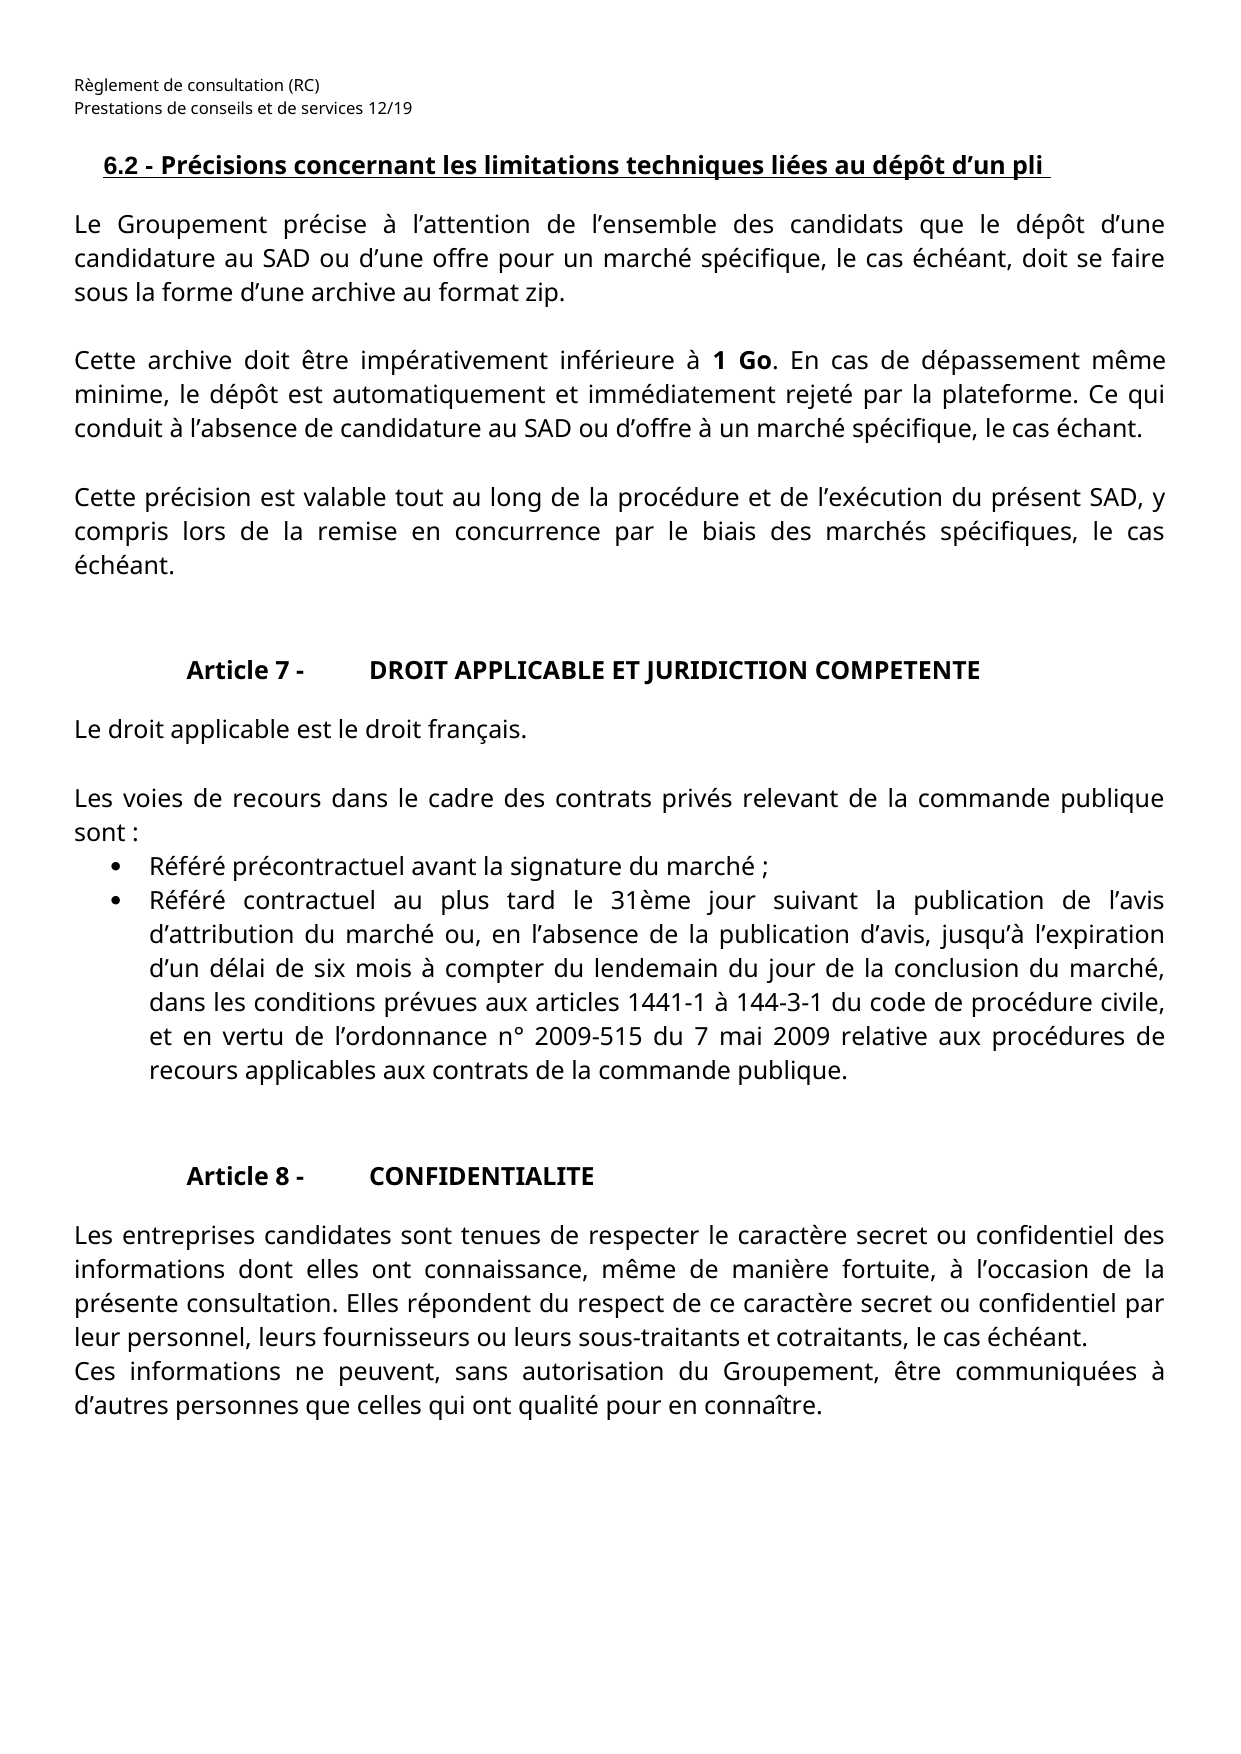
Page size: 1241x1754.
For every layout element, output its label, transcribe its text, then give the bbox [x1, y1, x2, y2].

text Cette archive doit être impérativement inférieure à 1 Go. En cas de dépassement même minime, le dépôt est automatiquement et immédiatement rejeté par la plateforme. Ce qui conduit à l’absence de candidature au SAD ou d’offre à un marché spécifique, le cas échant. [74, 343, 1167, 445]
subtitle Précisions concernant les limitations techniques liées au dépôt d’un pli [103, 148, 1167, 182]
text Les voies de recours dans le cadre des contrats privés relevant de la commande publique sont : [74, 780, 1167, 848]
text Le droit applicable est le droit français. [74, 712, 1167, 746]
subtitle CONFIDENTIALITE [186, 1158, 1167, 1192]
text Ces informations ne peuvent, sans autorisation du Groupement, être communiquées à d’autres personnes que celles qui ont qualité pour en connaître. [74, 1354, 1167, 1422]
list Référé contractuel au plus tard le 31ème jour suivant la publication de l’avis d’attribution du marché ou, en l’absence de la publication d’avis, jusqu’à l’expiration d’un délai de six mois à compter du lendemain du jour de la conclusion du marché, dans les conditions prévues aux articles 1441-1 à 144-3-1 du code de procédure civile, et en vertu de l’ordonnance n° 2009-515 du 7 mai 2009 relative aux procédures de recours applicables aux contrats de la commande publique. [111, 882, 1167, 1087]
subtitle DROIT APPLICABLE ET JURIDICTION COMPETENTE [186, 653, 1167, 687]
text Les entreprises candidates sont tenues de respecter le caractère secret ou confidentiel des informations dont elles ont connaissance, même de manière fortuite, à l’occasion de la présente consultation. Elles répondent du respect de ce caractère secret ou confidentiel par leur personnel, leurs fournisseurs ou leurs sous-traitants et cotraitants, le cas échéant. [74, 1217, 1167, 1354]
text Le Groupement précise à l’attention de l’ensemble des candidats que le dépôt d’une candidature au SAD ou d’une offre pour un marché spécifique, le cas échéant, doit se faire sous la forme d’une archive au format zip. [74, 207, 1167, 309]
text Cette précision est valable tout au long de la procédure et de l’exécution du présent SAD, y compris lors de la remise en concurrence par le biais des marchés spécifiques, le cas échéant. [74, 479, 1167, 581]
list Référé précontractuel avant la signature du marché ; [111, 848, 1167, 882]
